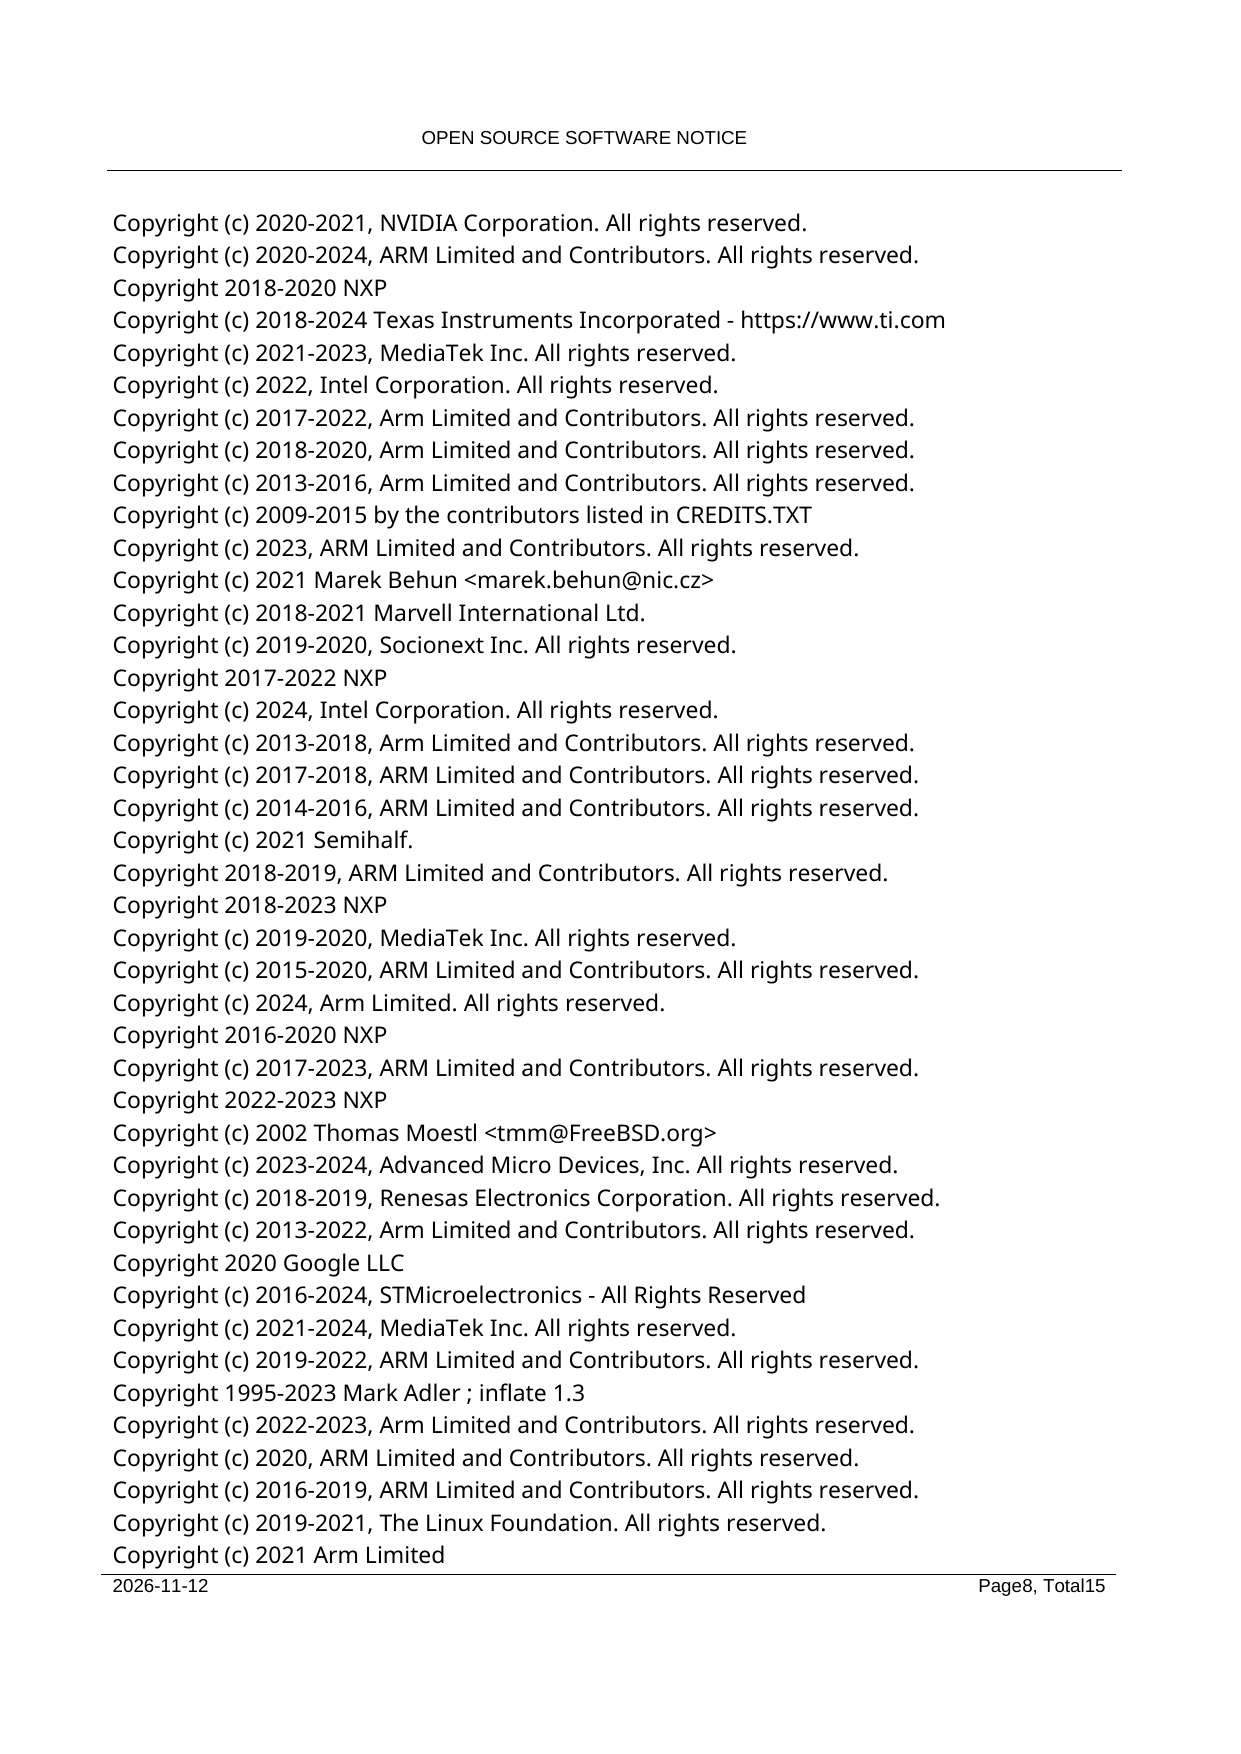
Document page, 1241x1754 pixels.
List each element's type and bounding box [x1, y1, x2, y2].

text [112, 206, 1128, 1571]
